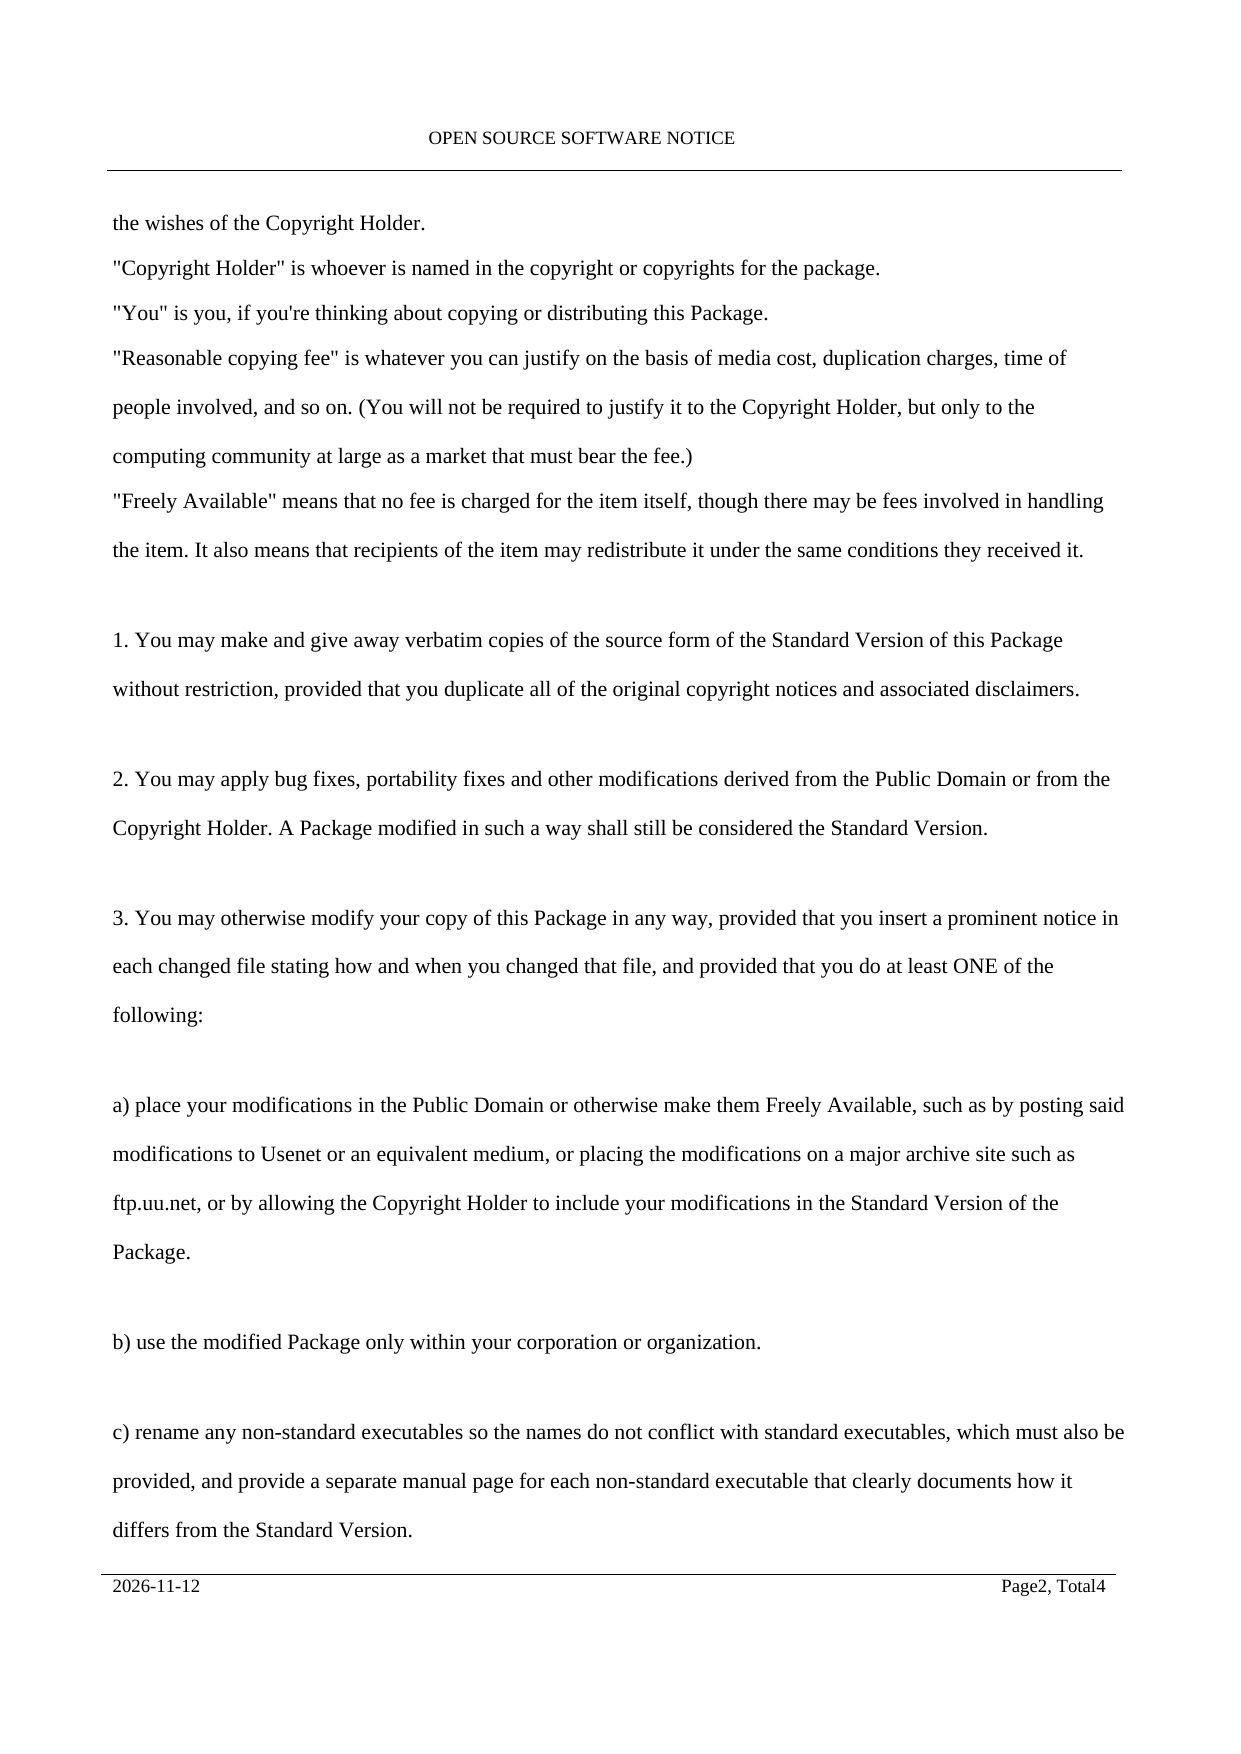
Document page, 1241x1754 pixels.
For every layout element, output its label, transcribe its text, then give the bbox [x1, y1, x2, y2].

text a) place your modifications in the Public Domain or otherwise make them Freely Available, such as by posting said modifications to Usenet or an equivalent medium, or placing the modifications on a major archive site such as ftp.uu.net, or by allowing the Copyright Holder to include your modifications in the Standard Version of the Package. [112, 1089, 1128, 1268]
text c) rename any non-standard executables so the names do not conflict with standard executables, which must also be provided, and provide a separate manual page for each non-standard executable that clearly documents how it differs from the Standard Version. [112, 1416, 1128, 1546]
text 2. You may apply bug fixes, portability fixes and other modifications derived from the Public Domain or from the Copyright Holder. A Package modified in such a way shall still be considered the Standard Version. [112, 762, 1128, 843]
text 1. You may make and give away verbatim copies of the source form of the Standard Version of this Package without restriction, provided that you duplicate all of the original copyright notices and associated disclaimers. [112, 623, 1128, 704]
text "Reasonable copying fee" is whatever you can justify on the basis of media cost, duplication charges, time of people involved, and so on. (You will not be required to justify it to the Copyright Holder, but only to the computing community at large as a market that must bear the fee.) [112, 342, 1128, 472]
text "Freely Available" means that no fee is charged for the item itself, though there may be fees involved in handling the item. It also means that recipients of the item may redistribute it under the same conditions they received it. [112, 484, 1128, 566]
text 3. You may otherwise modify your copy of this Package in any way, provided that you insert a prominent notice in each changed file stating how and when you changed that file, and provided that you do at least ONE of the following: [112, 901, 1128, 1031]
text "You" is you, if you're thinking about copying or distributing this Package. [112, 297, 1128, 329]
text "Copyright Holder" is whoever is named in the copyright or copyrights for the package. [112, 251, 1128, 284]
text b) use the modified Package only within your corporation or organization. [112, 1325, 1128, 1358]
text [112, 206, 1128, 239]
